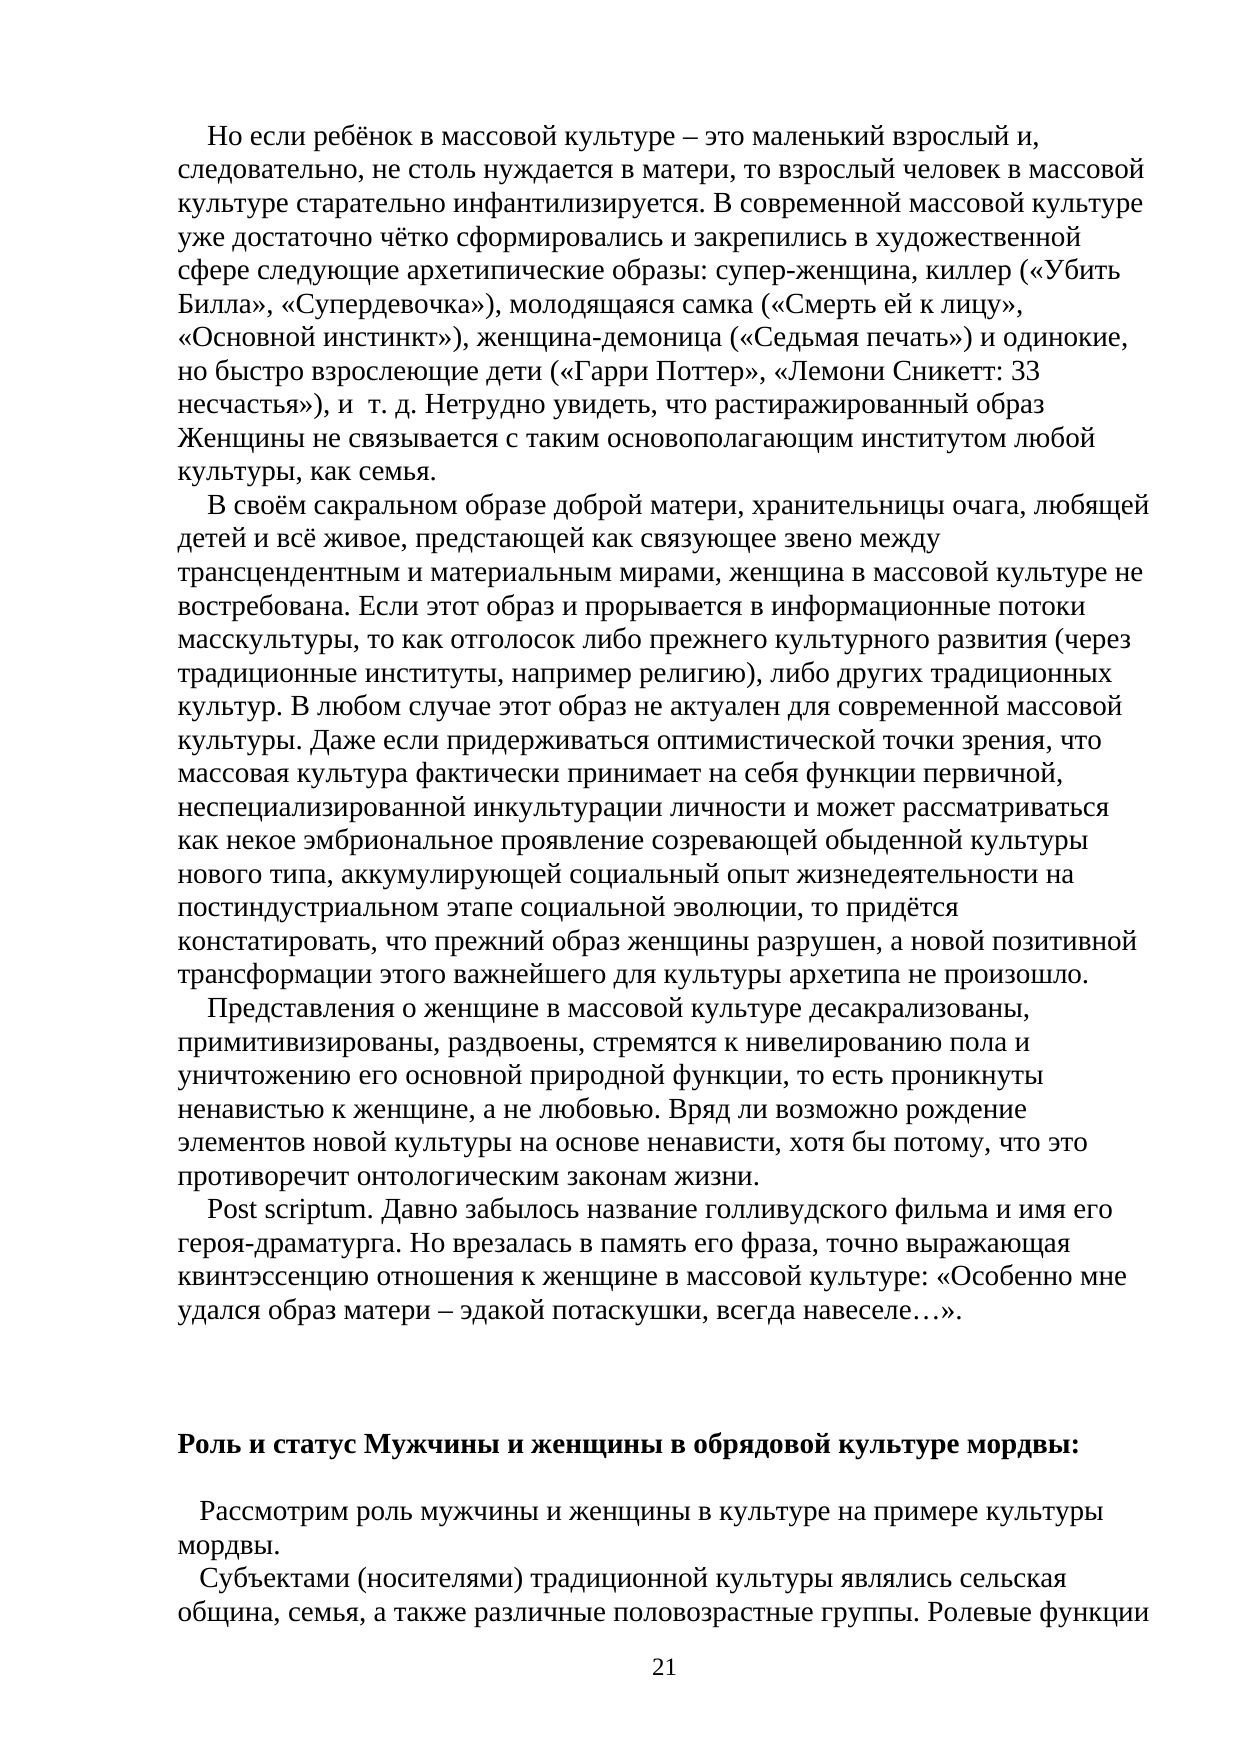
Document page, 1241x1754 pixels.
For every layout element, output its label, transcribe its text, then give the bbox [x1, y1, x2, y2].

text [177, 1560, 1152, 1627]
text Роль и статус Мужчины и женщины в обрядовой культуре мордвы: [177, 1426, 1152, 1460]
text Представления о женщине в массовой культуре десакрализованы, примитивизированы, раздвоены, стремятся к нивелированию пола и уничтожению его основной природной функции, то есть проникнуты ненавистью к женщине, а не любовью. Вряд ли возможно рождение элементов новой культуры на основе ненависти, хотя бы потому, что это противоречит онтологическим законам жизни. [177, 990, 1152, 1191]
text В своём сакральном образе доброй матери, хранительницы очага, любящей детей и всё живое, предстающей как связующее звено между трансцендентным и материальным мирами, женщина в массовой культуре не востребована. Если этот образ и прорывается в информационные потоки масскультуры, то как отголосок либо прежнего культурного развития (через традиционные институты, например религию), либо других традиционных культур. В любом случае этот образ не актуален для современной массовой культуры. Даже если придерживаться оптимистической точки зрения, что массовая культура фактически принимает на себя функции первичной, неспециализированной инкультурации личности и может рассматриваться как некое эмбриональное проявление созревающей обыденной культуры нового типа, аккумулирующей социальный опыт жизнедеятельности на постиндустриальном этапе социальной эволюции, то придётся констатировать, что прежний образ женщины разрушен, а новой позитивной трансформации этого важнейшего для культуры архетипа не произошло. [177, 487, 1152, 990]
text Рассмотрим роль мужчины и женщины в культуре на примере культуры мордвы. [177, 1493, 1152, 1560]
text Но если ребёнок в массовой культуре – это маленький взрослый и, следовательно, не столь нуждается в матери, то взрослый человек в массовой культуре старательно инфантилизируется. В современной массовой культуре уже достаточно чётко сформировались и закрепились в художественной сфере следующие архетипические образы: супер-женщина, киллер («Убить Билла», «Супердевочка»), молодящаяся самка («Смерть ей к лицу», «Основной инстинкт»), женщина-демоница («Седьмая печать») и одинокие, но быстро взрослеющие дети («Гарри Поттер», «Лемони Сникетт: 33 несчастья»), и т. д. Нетрудно увидеть, что растиражированный образ Женщины не связывается с таким основополагающим институтом любой культуры, как семья. [177, 118, 1152, 487]
text Post scriptum. Давно забылось название голливудского фильма и имя его героя-драматурга. Но врезалась в память его фраза, точно выражающая квинтэссенцию отношения к женщине в массовой культуре: «Особенно мне удался образ матери – эдакой потаскушки, всегда навеселе…». [177, 1191, 1152, 1326]
